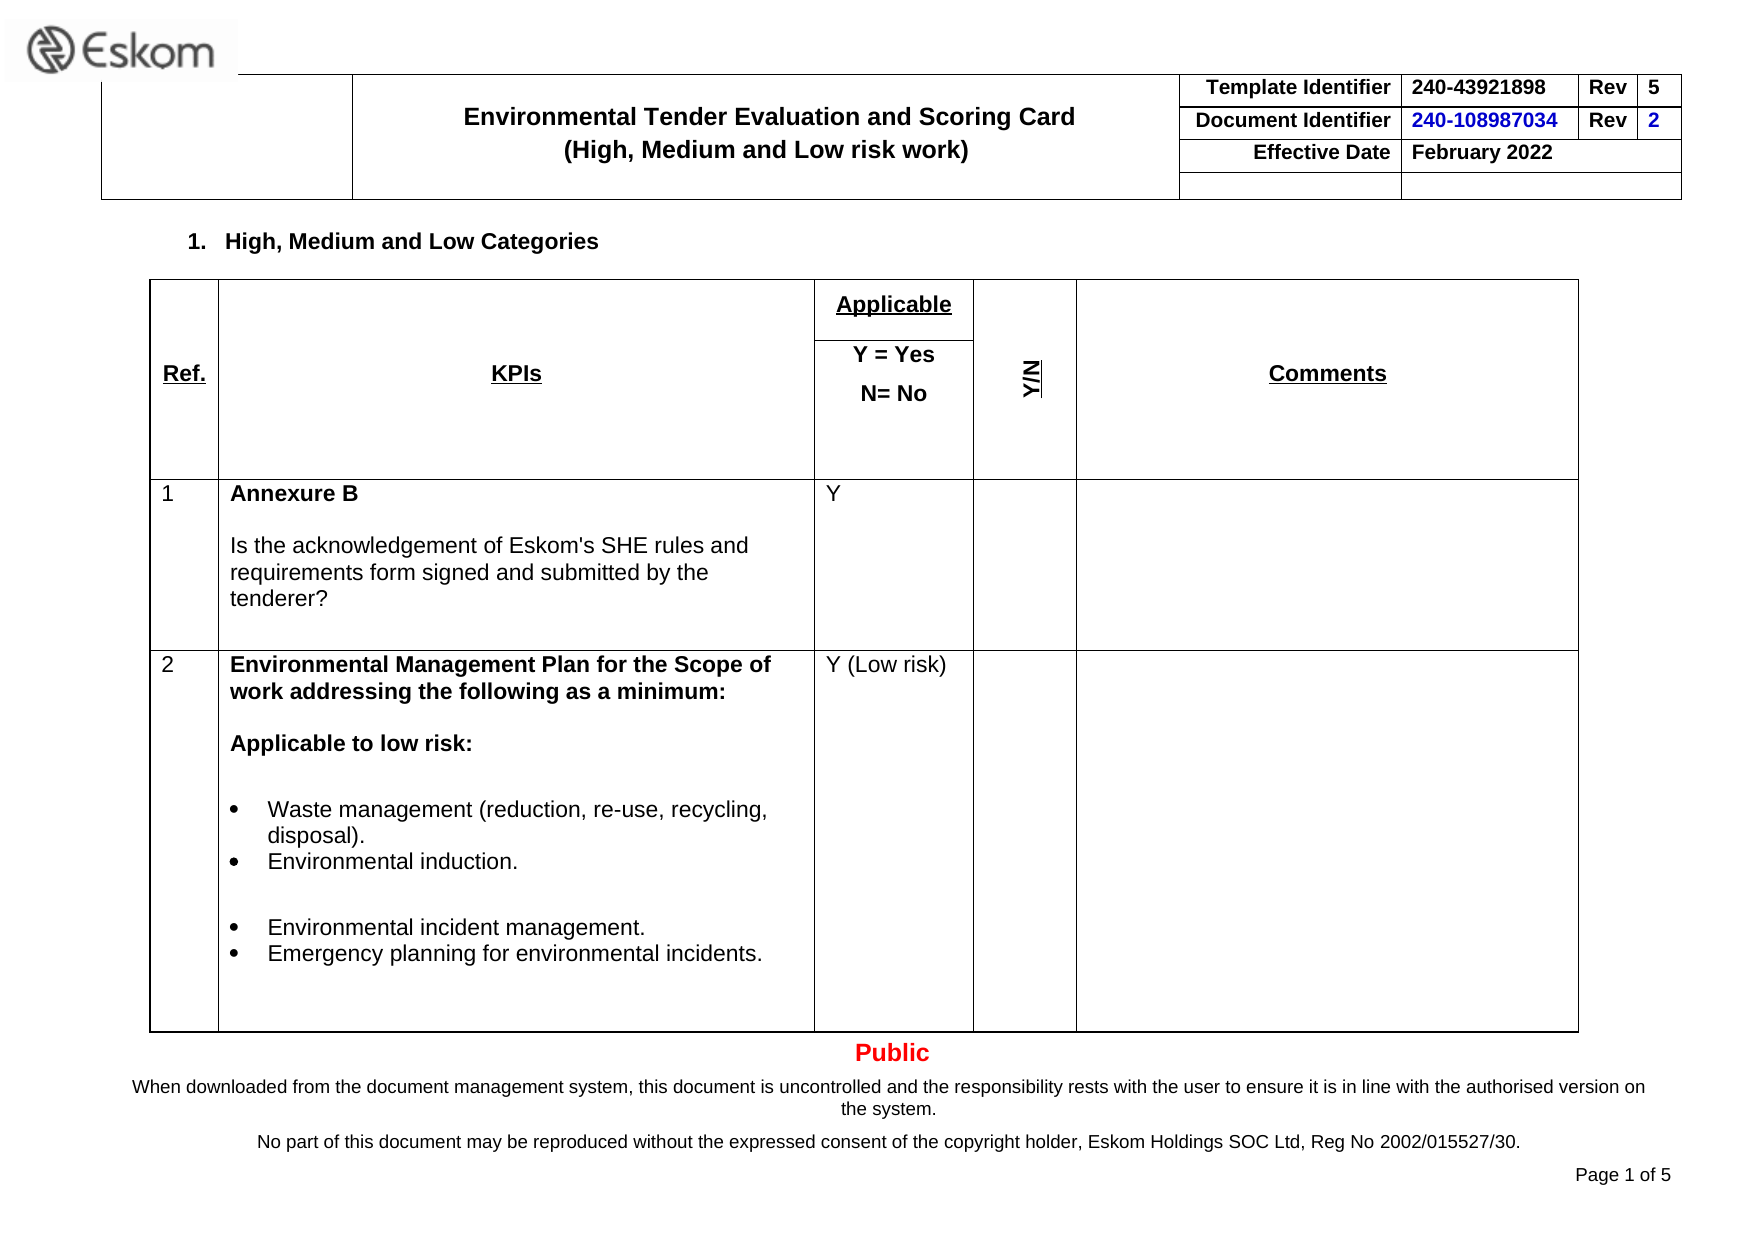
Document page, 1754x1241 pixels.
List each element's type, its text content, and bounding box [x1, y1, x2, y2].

table_header Y/N [974, 280, 1076, 479]
table_cell Y = Yes N= No [815, 341, 973, 479]
table_cell Y (Low risk) [815, 651, 973, 1031]
table_cell [974, 480, 1076, 650]
table_cell [1077, 480, 1578, 650]
table_cell Annexure B Is the acknowledgement of Eskom's SHE rules and requirements form signed and submitted by the tenderer? [219, 480, 814, 650]
table_cell [974, 651, 1076, 1031]
table_cell 1 [151, 480, 218, 650]
table_cell Y [815, 480, 973, 650]
list High, Medium and Low Categories [187, 228, 1604, 254]
table_header Comments [1077, 280, 1578, 479]
table_header KPIs [219, 280, 814, 479]
table_cell 2 [151, 651, 218, 1031]
table_header Applicable [815, 280, 973, 340]
table_cell Environmental Management Plan for the Scope of work addressing the following as a minimum: Applicable to low risk: Waste management (reduction, re-use, recycling, disposal). Environmental induction. Environmental incident management. Emergency planning for environmental incidents. [219, 651, 814, 1031]
table_header Ref. [151, 280, 218, 479]
table_cell [1077, 651, 1578, 1031]
